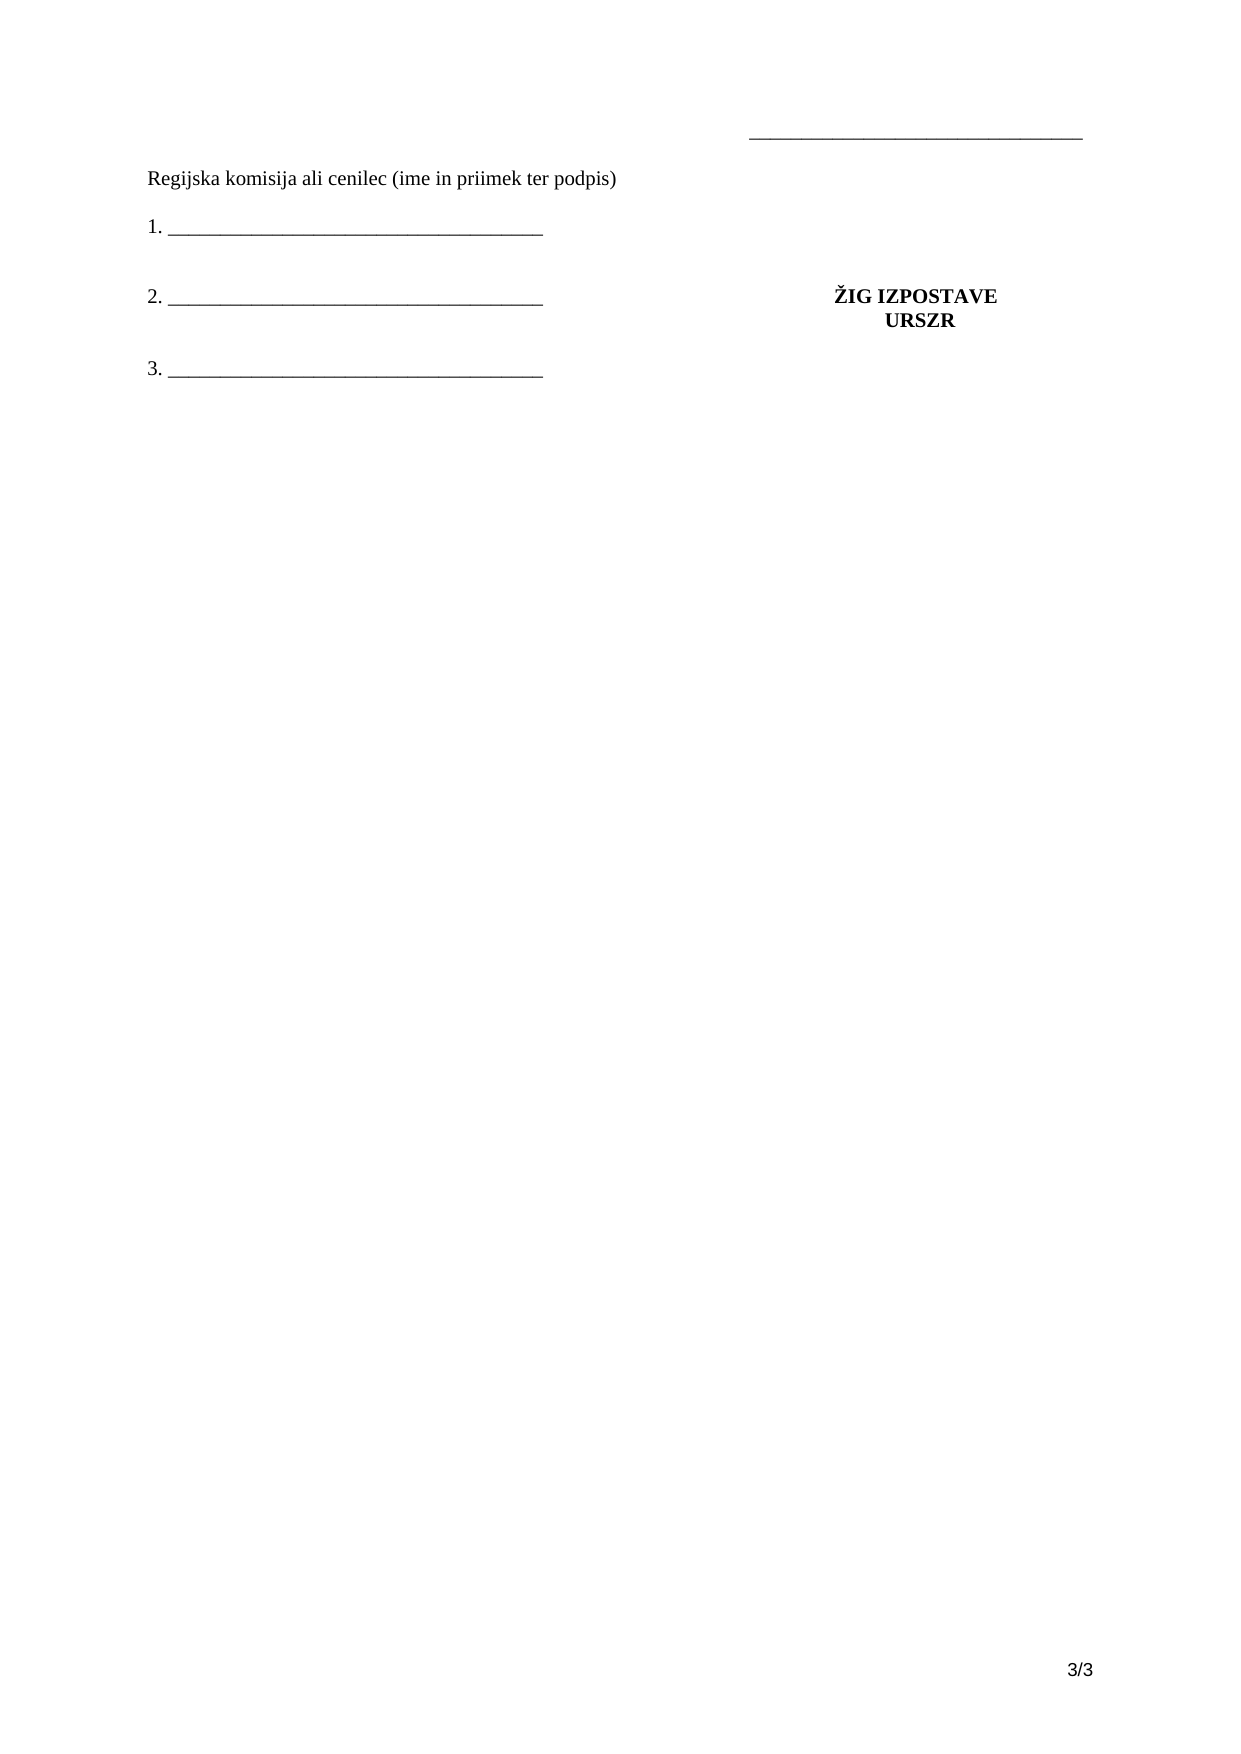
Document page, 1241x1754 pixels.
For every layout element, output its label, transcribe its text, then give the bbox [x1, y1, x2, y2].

text URSZR [147, 308, 1093, 332]
text 1. ____________________________________ [147, 214, 1093, 238]
text Regijska komisija ali cenilec (ime in priimek ter podpis) [147, 166, 1093, 190]
text 2. ____________________________________ ŽIG IZPOSTAVE [147, 284, 1093, 308]
text ________________________________ [147, 118, 1093, 142]
text 3. ____________________________________ [147, 356, 1093, 380]
